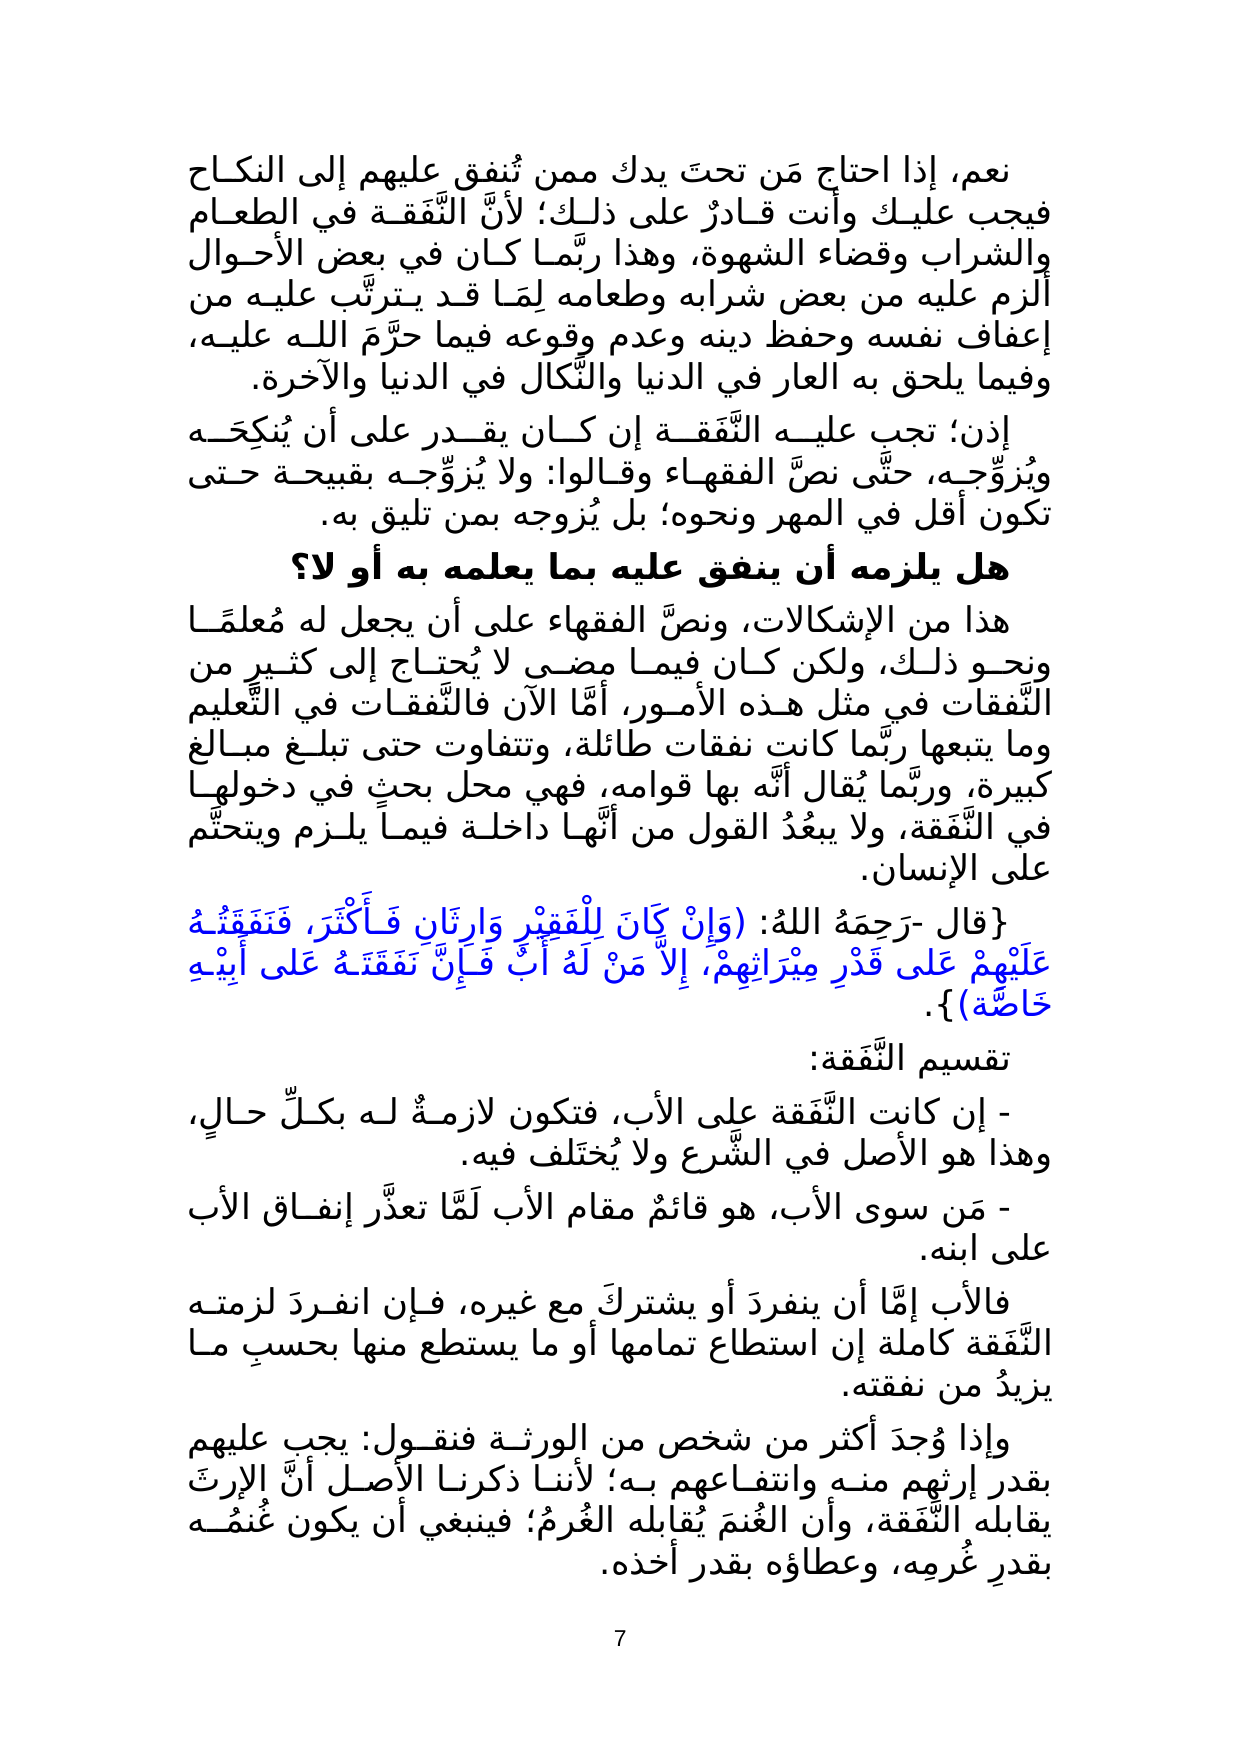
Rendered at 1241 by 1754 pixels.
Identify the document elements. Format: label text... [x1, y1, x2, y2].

text وإذا وُجدَ أكثر من شخص من الورثة فنقول: يجب عليهم بقدر إرثهم منه وانتفاعهم به؛ لأننا ذكرنا الأصل أنَّ الإرثَ يقابله النَّفَقة، وأن الغُنمَ يُقابله الغُرمُ؛ فينبغي أن يكون غُنمُه بقدرِ غُرمِه، وعطاؤه بقدر أخذه. [187, 1417, 1053, 1582]
text نعم، إذا احتاج مَن تحتَ يدك ممن تُنفق عليهم إلى النكاح فيجب عليك وأنت قادرٌ على ذلك؛ لأنَّ النَّفَقة في الطعام والشراب وقضاء الشهوة، وهذا ربَّما كان في بعض الأحوال ألزم عليه من بعض شرابه وطعامه لِمَا قد يترتَّب عليه من إعفاف نفسه وحفظ دينه وعدم وقوعه فيما حرَّمَ الله عليه، وفيما يلحق به العار في الدنيا والنَّكال في الدنيا والآخرة. [187, 150, 1053, 397]
text إذن؛ تجب عليه النَّفَقة إن كان يقدر على أن يُنكِحَه ويُزوِّجه، حتَّى نصَّ الفقهاء وقالوا: ولا يُزوِّجه بقبيحة حتى تكون أقل في المهر ونحوه؛ بل يُزوجه بمن تليق به. [187, 410, 1053, 534]
text هل يلزمه أن ينفق عليه بما يعلمه به أو لا؟ [187, 546, 1053, 587]
text تقسيم النَّفَقة: [187, 1037, 1053, 1079]
text فالأب إمَّا أن ينفردَ أو يشتركَ مع غيره، فإن انفردَ لزمته النَّفَقة كاملة إن استطاع تمامها أو ما يستطع منها بحسبِ ما يزيدُ من نفقته. [187, 1281, 1053, 1405]
text هذا من الإشكالات، ونصَّ الفقهاء على أن يجعل له مُعلمًا ونحو ذلك، ولكن كان فيما مضى لا يُحتاج إلى كثيرٍ من النَّفقات في مثل هذه الأمور، أمَّا الآن فالنَّفقات في التَّعليم وما يتبعها ربَّما كانت نفقات طائلة، وتتفاوت حتى تبلغ مبالغ كبيرة، وربَّما يُقال أنَّه بها قوامه، فهي محل بحثٍ في دخولها في النَّفَقة، ولا يبعُدُ القول من أنَّها داخلة فيما يلزم ويتحتَّم على الإنسان. [187, 600, 1053, 889]
text - مَن سوى الأب، هو قائمٌ مقام الأب لَمَّا تعذَّر إنفاق الأب على ابنه. [187, 1186, 1053, 1269]
text {قال -رَحِمَهُ اللهُ: (وَإِنْ كَانَ لِلْفَقِيْرِ وَارِثَانِ فَأَكْثَرَ، فَنَفَقَتُهُ عَلَيْهِمْ عَلى قَدْرِ مِيْرَاثِهِمْ، إِلاَّ مَنْ لَهُ أَبٌ فَإِنَّ نَفَقَتَهُ عَلى أَبِيْهِ خَاصَّة)}. [187, 901, 1053, 1025]
text - إن كانت النَّفَقة على الأب، فتكون لازمةٌ له بكلِّ حالٍ، وهذا هو الأصل في الشَّرع ولا يُختَلف فيه. [187, 1091, 1053, 1174]
